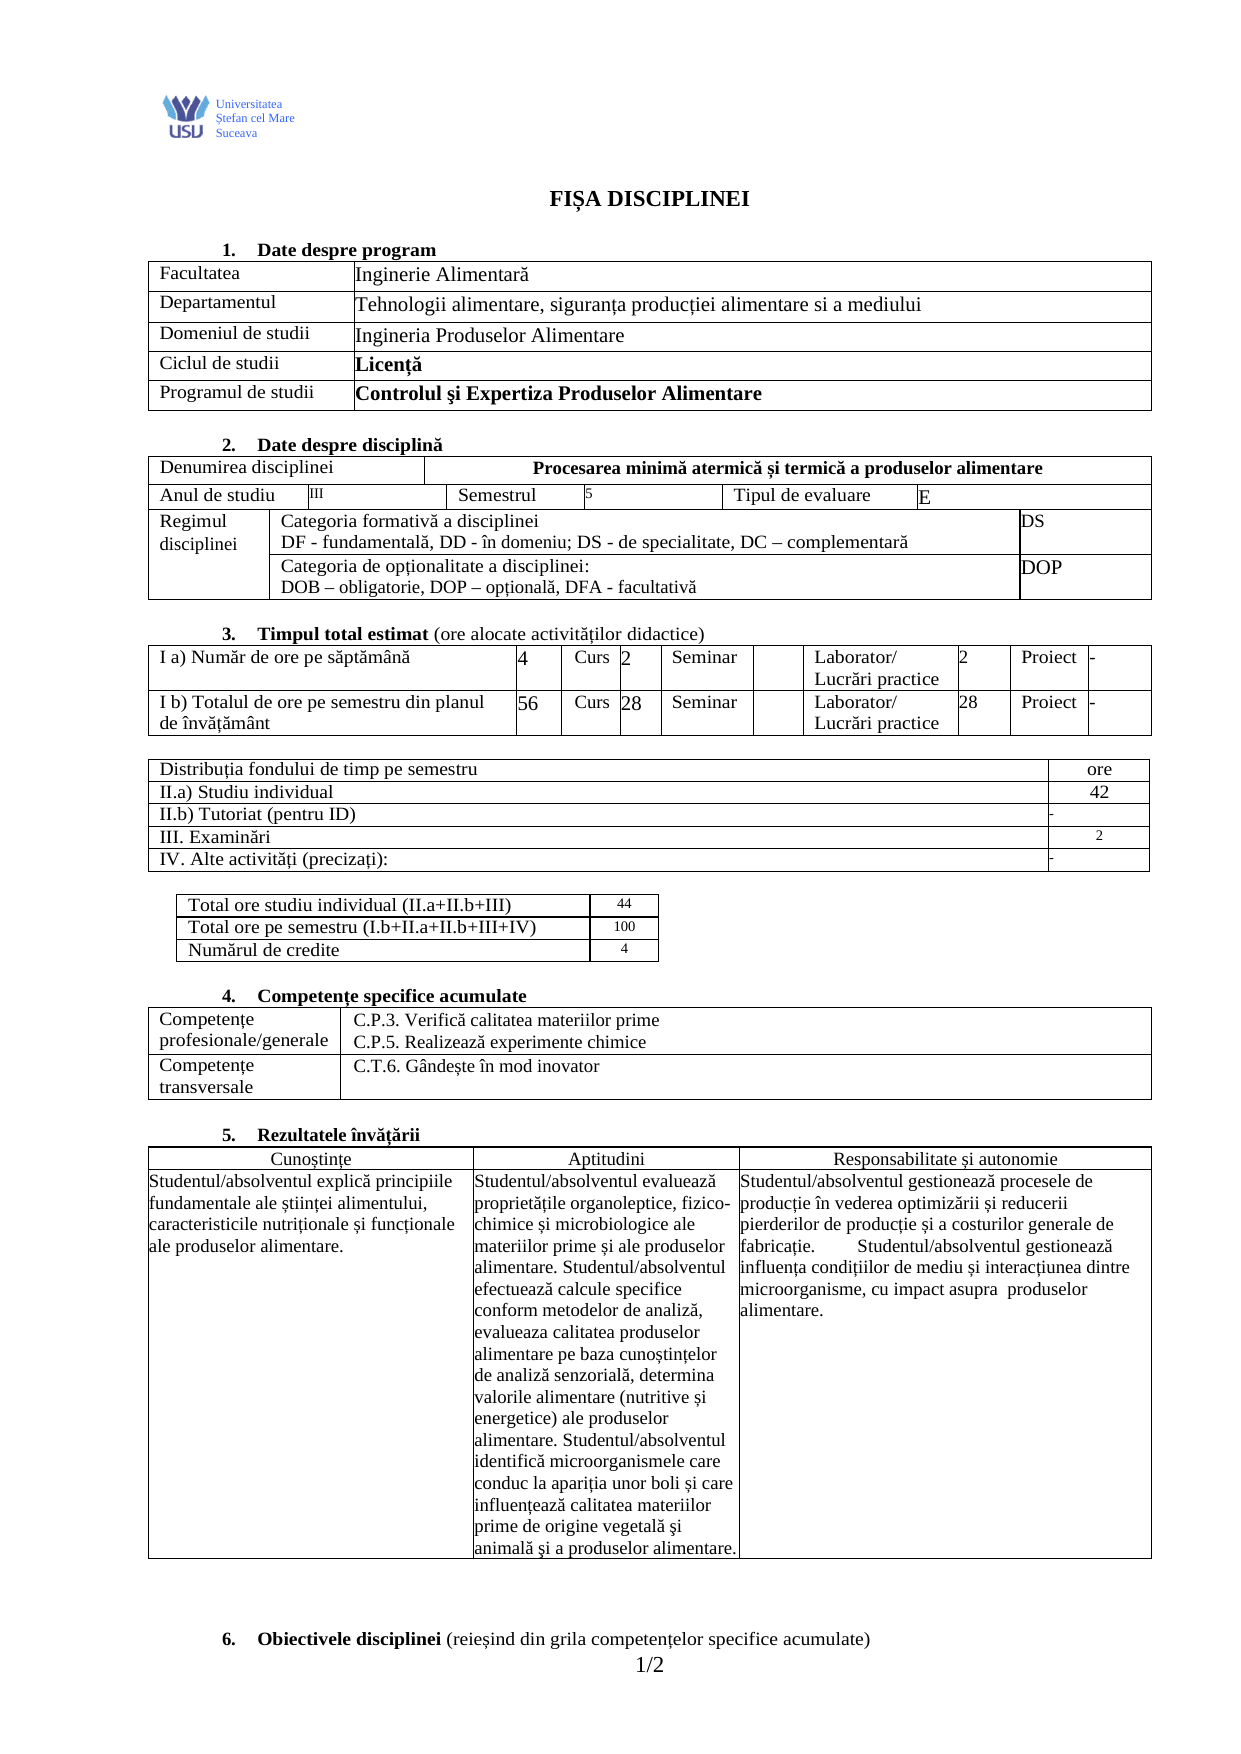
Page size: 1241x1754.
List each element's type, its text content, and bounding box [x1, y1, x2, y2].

list Date despre program [222, 239, 1152, 261]
table_header Aptitudini [474, 1148, 739, 1169]
table_cell Tipul de evaluare [723, 485, 917, 509]
table_cell Ciclul de studii [149, 352, 354, 380]
table_header Inginerie Alimentară [355, 262, 1151, 291]
table_cell 42 [1049, 782, 1149, 803]
table_header Total ore studiu individual (II.a+II.b+III) [177, 895, 589, 916]
table_header Distribuția fondului de timp pe semestru [149, 760, 1048, 781]
table_cell Departamentul [149, 292, 354, 322]
table_cell - [1049, 804, 1149, 826]
table_cell 28 [959, 691, 1010, 735]
table_cell II.a) Studiu individual [149, 782, 1048, 803]
table_cell Laborator/ Lucrări practice [804, 691, 958, 735]
table_cell - [1089, 691, 1151, 735]
table_cell Domeniul de studii [149, 323, 354, 351]
table_header ore [1049, 760, 1149, 781]
table_header 2 [959, 646, 1010, 690]
picture [159, 87, 212, 142]
table_cell Ingineria Produselor Alimentare [355, 323, 1151, 351]
table_cell 5 [585, 485, 722, 509]
table_header Facultatea [149, 262, 354, 291]
table_cell Proiect [1011, 691, 1088, 735]
table_cell Studentul/absolventul gestionează procesele de producție în vederea optimizării și reducerii pierderilor de producție și a costurilor generale de fabricație. Studentul/absolventul gestionează influența condițiilor de mediu și interacțiunea dintre microorganisme, cu impact asupra produselor alimentare. [740, 1170, 1151, 1558]
table_cell Tehnologii alimentare, siguranța producției alimentare si a mediului [355, 292, 1151, 322]
table_cell Studentul/absolventul explică principiile fundamentale ale științei alimentului, caracteristicile nutriționale și funcționale ale produselor alimentare. [149, 1170, 473, 1558]
table_header Responsabilitate și autonomie [740, 1148, 1151, 1169]
table_cell Semestrul [447, 485, 584, 509]
table_cell Licență [355, 352, 1151, 380]
list Rezultatele învățării [222, 1123, 1152, 1145]
table_header Denumirea disciplinei [149, 457, 424, 484]
table_cell 56 [517, 691, 561, 735]
table_cell 100 [591, 918, 658, 939]
table_cell Numărul de credite [177, 940, 589, 961]
list Date despre disciplină [222, 434, 1152, 456]
table_header [754, 646, 803, 690]
table_cell DOP [1021, 555, 1151, 599]
table_cell I b) Totalul de ore pe semestru din planul de învățământ [149, 691, 516, 735]
table_cell IV. Alte activități (precizați): [149, 849, 1048, 871]
table_cell [754, 691, 803, 735]
table_cell Studentul/absolventul evaluează proprietățile organoleptice, fizico-chimice și microbiologice ale materiilor prime și ale produselor alimentare. Studentul/absolventul efectuează calcule specifice conform metodelor de analiză, evalueaza calitatea produselor alimentare pe baza cunoștințelor de analiză senzorială, determina valorile alimentare (nutritive și energetice) ale produselor alimentare. Studentul/absolventul identifică microorganismele care conduc la apariția unor boli și care influențează calitatea materiilor prime de origine vegetală şi animală şi a produselor alimentare. [474, 1170, 739, 1558]
table_header 2 [621, 646, 661, 690]
table_cell 2 [1049, 827, 1149, 848]
table_header Proiect [1011, 646, 1088, 690]
table_cell III. Examinări [149, 827, 1048, 848]
table_cell 28 [621, 691, 661, 735]
table_cell - [1049, 849, 1149, 871]
table_cell III [309, 485, 446, 509]
table_header I a) Număr de ore pe săptămână [149, 646, 516, 690]
table_cell Categoria formativă a disciplinei DF - fundamentală, DD - în domeniu; DS - de specialitate, DC – complementară [270, 510, 1019, 554]
list Timpul total estimat (ore alocate activităților didactice) [222, 623, 1152, 644]
table_cell Anul de studiu [149, 485, 308, 509]
table_header Seminar [662, 646, 753, 690]
table_header Procesarea minimă atermică și termică a produselor alimentare [425, 457, 1151, 484]
table_cell Curs [562, 691, 620, 735]
table_cell DS [1021, 510, 1151, 554]
table_cell C.T.6. Gândește în mod inovator [341, 1055, 1151, 1098]
table_header Laborator/ Lucrări practice [804, 646, 958, 690]
table_header Curs [562, 646, 620, 690]
table_header - [1089, 646, 1151, 690]
table_cell II.b) Tutoriat (pentru ID) [149, 804, 1048, 826]
table_header 4 [517, 646, 561, 690]
table_header Competențe profesionale/generale [149, 1008, 340, 1053]
table_cell Programul de studii [149, 381, 354, 410]
table_cell E [918, 485, 1151, 509]
table_cell Regimul disciplinei [149, 510, 269, 599]
table_cell Total ore pe semestru (I.b+II.a+II.b+III+IV) [177, 918, 589, 939]
list Competențe specifice acumulate [222, 985, 1152, 1006]
list Obiectivele disciplinei (reieșind din grila competențelor specifice acumulate) [222, 1628, 1152, 1649]
table_header 44 [591, 895, 658, 916]
table_header Cunoștințe [149, 1148, 473, 1169]
table_header C.P.3. Verifică calitatea materiilor prime C.P.5. Realizează experimente chimice [341, 1008, 1151, 1053]
table_cell Categoria de opționalitate a disciplinei: DOB – obligatorie, DOP – opțională, DFA - facultativă [270, 555, 1019, 599]
table_cell Controlul şi Expertiza Produselor Alimentare [355, 381, 1151, 410]
text FIȘA DISCIPLINEI [274, 185, 1025, 211]
table_cell Competențe transversale [149, 1055, 340, 1098]
table_cell 4 [591, 940, 658, 961]
table_cell Seminar [662, 691, 753, 735]
